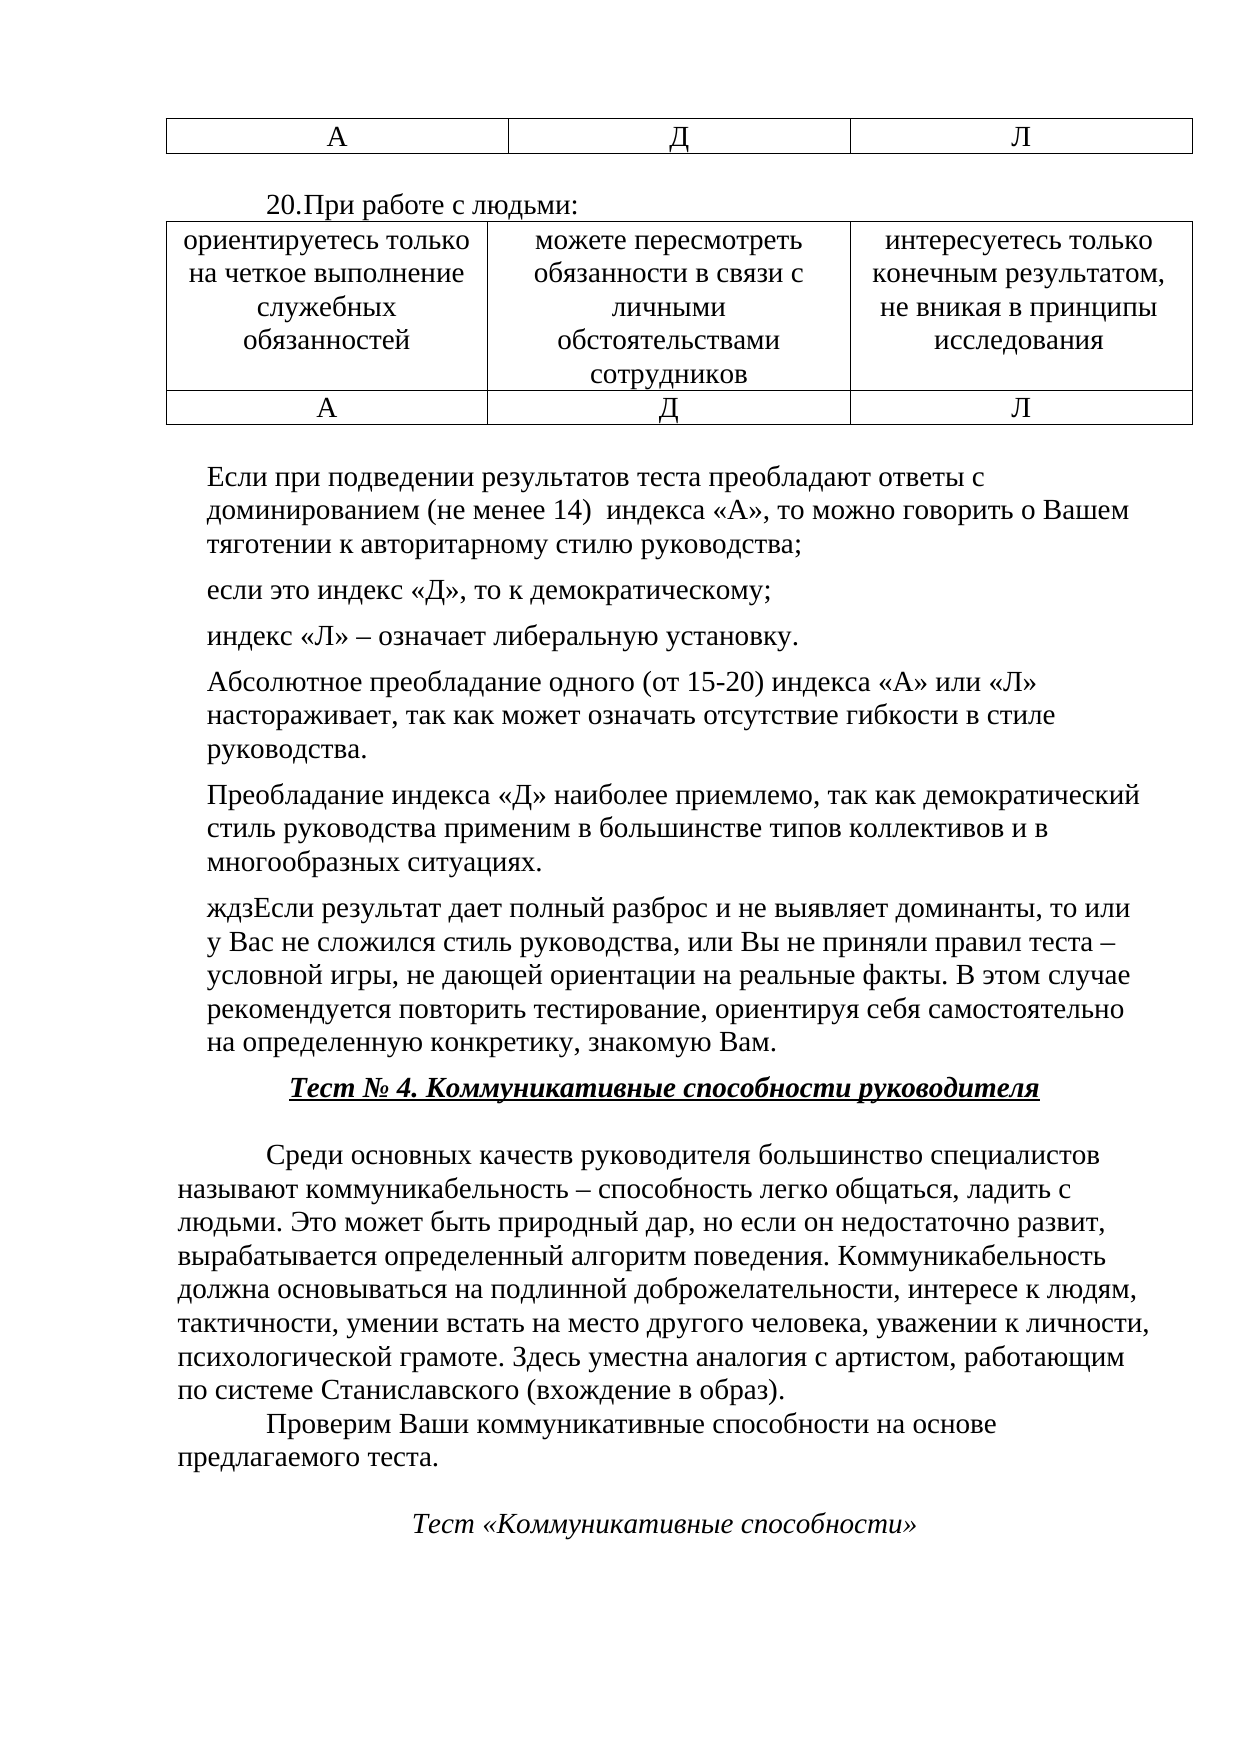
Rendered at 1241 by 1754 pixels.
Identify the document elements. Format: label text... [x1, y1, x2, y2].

text Среди основных качеств руководителя большинство специалистов называют коммуникабельность – способность легко общаться, ладить с людьми. Это может быть природный дар, но если он недостаточно развит, вырабатывается определенный алгоритм поведения. Коммуникабельность должна основываться на подлинной доброжелательности, интересе к людям, тактичности, умении встать на место другого человека, уважении к личности, психологической грамоте. Здесь уместна аналогия с артистом, работающим по системе Станиславского (вхождение в образ). [177, 1137, 1152, 1406]
table_cell Л [851, 119, 1192, 153]
table_header можете пересмотреть обязанности в связи с личными обстоятельствами сотрудников [488, 222, 850, 389]
text если это индекс «Д», то к демократическому; [207, 572, 1152, 605]
list При работе с людьми: [266, 187, 1152, 221]
text индекс «Л» – означает либеральную установку. [207, 618, 1152, 651]
table_cell Д [488, 391, 850, 424]
text Проверим Ваши коммуникативные способности на основе предлагаемого теста. [177, 1406, 1152, 1473]
table_cell Д [509, 119, 850, 153]
table_cell А [167, 391, 487, 424]
text Если при подведении результатов теста преобладают ответы с доминированием (не менее 14) индекса «А», то можно говорить о Вашем тяготении к авторитарному стилю руководства; [207, 459, 1152, 559]
table_cell А [167, 119, 508, 153]
text Тест «Коммуникативные способности» [177, 1506, 1152, 1540]
text Абсолютное преобладание одного (от 15-20) индекса «А» или «Л» настораживает, так как может означать отсутствие гибкости в стиле руководства. [207, 664, 1152, 764]
text Тест № 4. Коммуникативные способности руководителя [177, 1070, 1152, 1104]
table_cell Л [851, 391, 1192, 424]
table_header ориентируетесь только на четкое выполнение служебных обязанностей [167, 222, 487, 389]
text ждзЕсли результат дает полный разброс и не выявляет доминанты, то или у Вас не сложился стиль руководства, или Вы не приняли правил теста – условной игры, не дающей ориентации на реальные факты. В этом случае рекомендуется повторить тестирование, ориентируя себя самостоятельно на определенную конкретику, знакомую Вам. [207, 890, 1152, 1058]
table_header интересуетесь только конечным результатом, не вникая в принципы исследования [851, 222, 1192, 389]
text Преобладание индекса «Д» наиболее приемлемо, так как демократический стиль руководства применим в большинстве типов коллективов и в многообразных ситуациях. [207, 777, 1152, 878]
